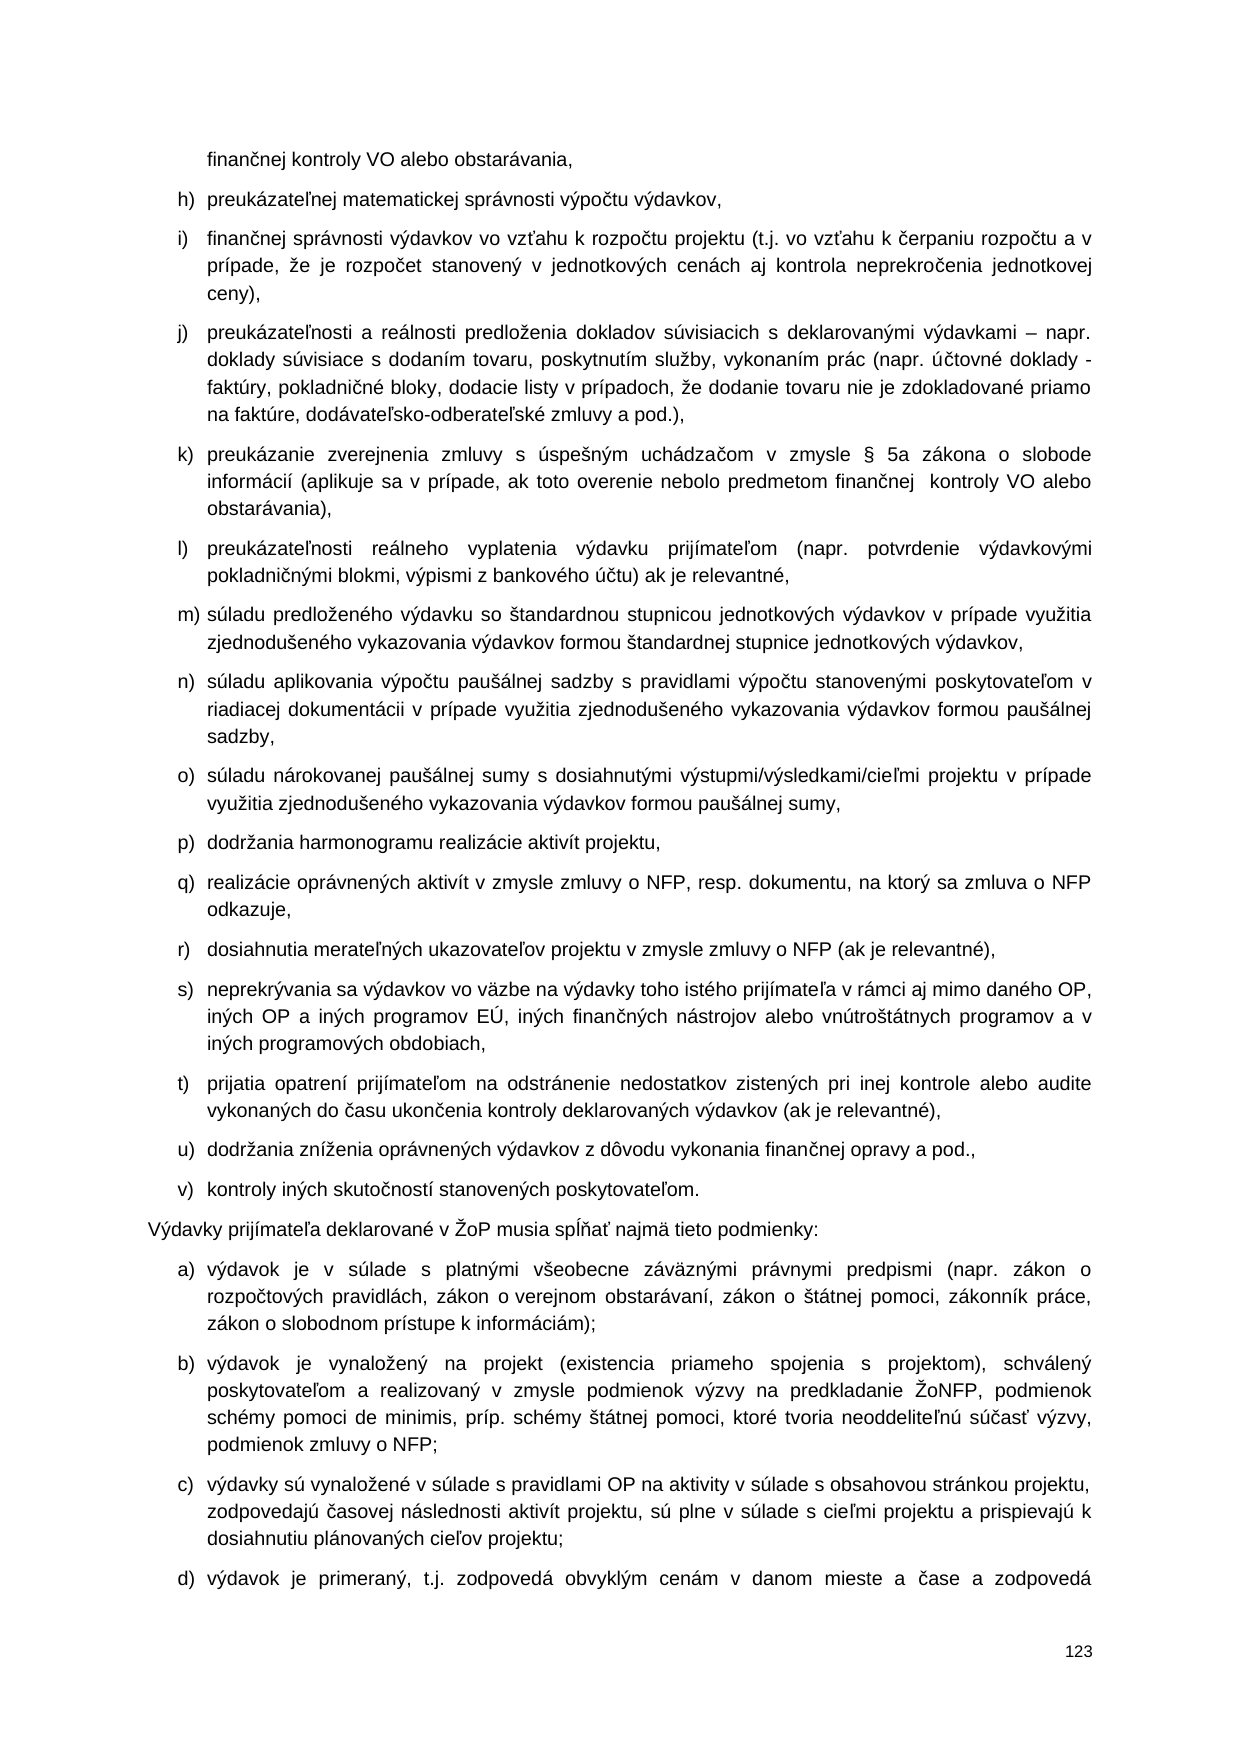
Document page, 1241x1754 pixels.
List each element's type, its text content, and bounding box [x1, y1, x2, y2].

list prijatia opatrení prijímateľom na odstránenie nedostatkov zistených pri inej kontrole alebo audite vykonaných do času ukončenia kontroly deklarovaných výdavkov (ak je relevantné), [177, 1071, 1092, 1121]
text Výdavky prijímateľa deklarované v ŽoP musia spĺňať najmä tieto podmienky: [148, 1218, 1092, 1240]
list dodržania zníženia oprávnených výdavkov z dôvodu vykonania finančnej opravy a pod., [177, 1138, 1092, 1161]
list dodržania harmonogramu realizácie aktivít projektu, [177, 831, 1092, 854]
list preukázateľnej matematickej správnosti výpočtu výdavkov, [177, 187, 1092, 210]
list realizácie oprávnených aktivít v zmysle zmluvy o NFP, resp. dokumentu, na ktorý sa zmluva o NFP odkazuje, [177, 871, 1092, 921]
list preukázateľnosti reálneho vyplatenia výdavku prijímateľom (napr. potvrdenie výdavkovými pokladničnými blokmi, výpismi z bankového účtu) ak je relevantné, [177, 536, 1092, 586]
list súladu nárokovanej paušálnej sumy s dosiahnutými výstupmi/výsledkami/cieľmi projektu v prípade využitia zjednodušeného vykazovania výdavkov formou paušálnej sumy, [177, 764, 1092, 814]
list súladu aplikovania výpočtu paušálnej sadzby s pravidlami výpočtu stanovenými poskytovateľom v riadiacej dokumentácii v prípade využitia zjednodušeného vykazovania výdavkov formou paušálnej sadzby, [177, 670, 1092, 747]
list neprekrývania sa výdavkov vo väzbe na výdavky toho istého prijímateľa v rámci aj mimo daného OP, iných OP a iných programov EÚ, iných finančných nástrojov alebo vnútroštátnych programov a v iných programových obdobiach, [177, 977, 1092, 1054]
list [177, 1567, 1092, 1589]
list preukázateľnosti a reálnosti predloženia dokladov súvisiacich s deklarovanými výdavkami – napr. doklady súvisiace s dodaním tovaru, poskytnutím služby, vykonaním prác (napr. účtovné doklady - faktúry, pokladničné bloky, dodacie listy v prípadoch, že dodanie tovaru nie je zdokladované priamo na faktúre, dodávateľsko-odberateľské zmluvy a pod.), [177, 321, 1092, 425]
list preukázanie zverejnenia zmluvy s úspešným uchádzačom v zmysle § 5a zákona o slobode informácií (aplikuje sa v prípade, ak toto overenie nebolo predmetom finančnej kontroly VO alebo obstarávania), [177, 442, 1092, 519]
list finančnej správnosti výdavkov vo vzťahu k rozpočtu projektu (t.j. vo vzťahu k čerpaniu rozpočtu a v prípade, že je rozpočet stanovený v jednotkových cenách aj kontrola neprekročenia jednotkovej ceny), [177, 227, 1092, 304]
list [177, 148, 1092, 170]
list výdavok je vynaložený na projekt (existencia priameho spojenia s projektom), schválený poskytovateľom a realizovaný v zmysle podmienok výzvy na predkladanie ŽoNFP, podmienok schémy pomoci de minimis, príp. schémy štátnej pomoci, ktoré tvoria neoddeliteľnú súčasť výzvy, podmienok zmluvy o NFP; [177, 1351, 1092, 1456]
list kontroly iných skutočností stanovených poskytovateľom. [177, 1178, 1092, 1201]
list dosiahnutia merateľných ukazovateľov projektu v zmysle zmluvy o NFP (ak je relevantné), [177, 938, 1092, 960]
list výdavky sú vynaložené v súlade s pravidlami OP na aktivity v súlade s obsahovou stránkou projektu, zodpovedajú časovej následnosti aktivít projektu, sú plne v súlade s cieľmi projektu a prispievajú k dosiahnutiu plánovaných cieľov projektu; [177, 1473, 1092, 1550]
list výdavok je v súlade s platnými všeobecne záväznými právnymi predpismi (napr. zákon o rozpočtových pravidlách, zákon o verejnom obstarávaní, zákon o štátnej pomoci, zákonník práce, zákon o slobodnom prístupe k informáciám); [177, 1257, 1092, 1334]
list súladu predloženého výdavku so štandardnou stupnicou jednotkových výdavkov v prípade využitia zjednodušeného vykazovania výdavkov formou štandardnej stupnice jednotkových výdavkov, [177, 603, 1092, 653]
